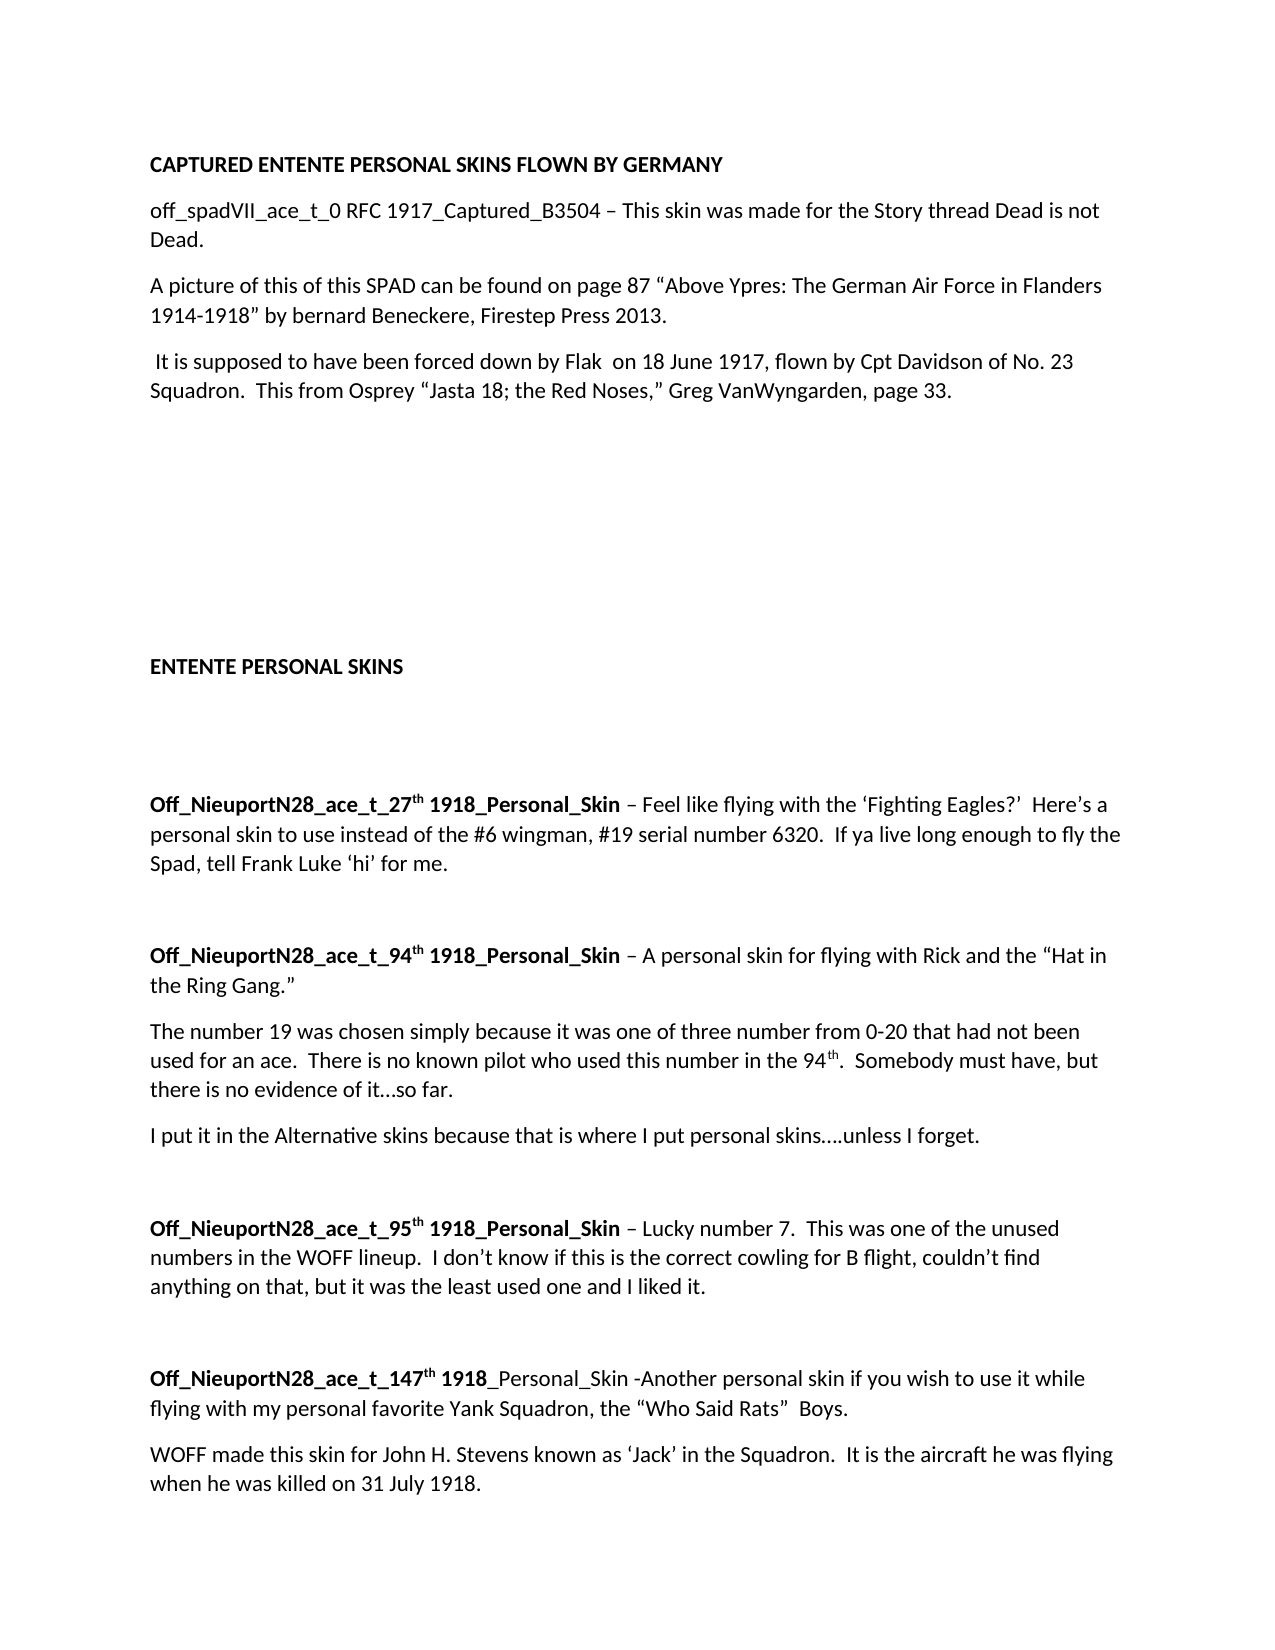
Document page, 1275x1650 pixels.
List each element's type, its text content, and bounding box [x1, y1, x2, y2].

text off_spadVII_ace_t_0 RFC 1917_Captured_B3504 – This skin was made for the Story thread Dead is not Dead. [150, 196, 1125, 253]
text ENTENTE PERSONAL SKINS [150, 652, 1125, 681]
text It is supposed to have been forced down by Flak on 18 June 1917, flown by Cpt Davidson of No. 23 Squadron. This from Osprey “Jasta 18; the Red Noses,” Greg VanWyngarden, page 33. [150, 347, 1125, 404]
text Off_NieuportN28_ace_t_94th 1918_Personal_Skin – A personal skin for flying with Rick and the “Hat in the Ring Gang.” [150, 941, 1125, 999]
text Off_NieuportN28_ace_t_27th 1918_Personal_Skin – Feel like flying with the ‘Fighting Eagles?’ Here’s a personal skin to use instead of the #6 wingman, #19 serial number 6320. If ya live long enough to fly the Spad, tell Frank Luke ‘hi’ for me. [150, 791, 1125, 877]
text WOFF made this skin for John H. Stevens known as ‘Jack’ in the Squadron. It is the aircraft he was flying when he was killed on 31 July 1918. [150, 1440, 1125, 1497]
text Off_NieuportN28_ace_t_147th 1918_Personal_Skin -Another personal skin if you wish to use it while flying with my personal favorite Yank Squadron, the “Who Said Rats” Boys. [150, 1364, 1125, 1422]
text The number 19 was chosen simply because it was one of three number from 0-20 that had not been used for an ace. There is no known pilot who used this number in the 94th. Somebody must have, but there is no evidence of it…so far. [150, 1017, 1125, 1104]
text Off_NieuportN28_ace_t_95th 1918_Personal_Skin – Lucky number 7. This was one of the unused numbers in the WOFF lineup. I don’t know if this is the correct cowling for B flight, couldn’t find anything on that, but it was the least used one and I liked it. [150, 1214, 1125, 1301]
text I put it in the Alternative skins because that is where I put personal skins….unless I forget. [150, 1122, 1125, 1150]
text A picture of this of this SPAD can be found on page 87 “Above Ypres: The German Air Force in Flanders 1914-1918” by bernard Beneckere, Firestep Press 2013. [150, 271, 1125, 329]
text CAPTURED ENTENTE PERSONAL SKINS FLOWN BY GERMANY [150, 150, 1125, 178]
